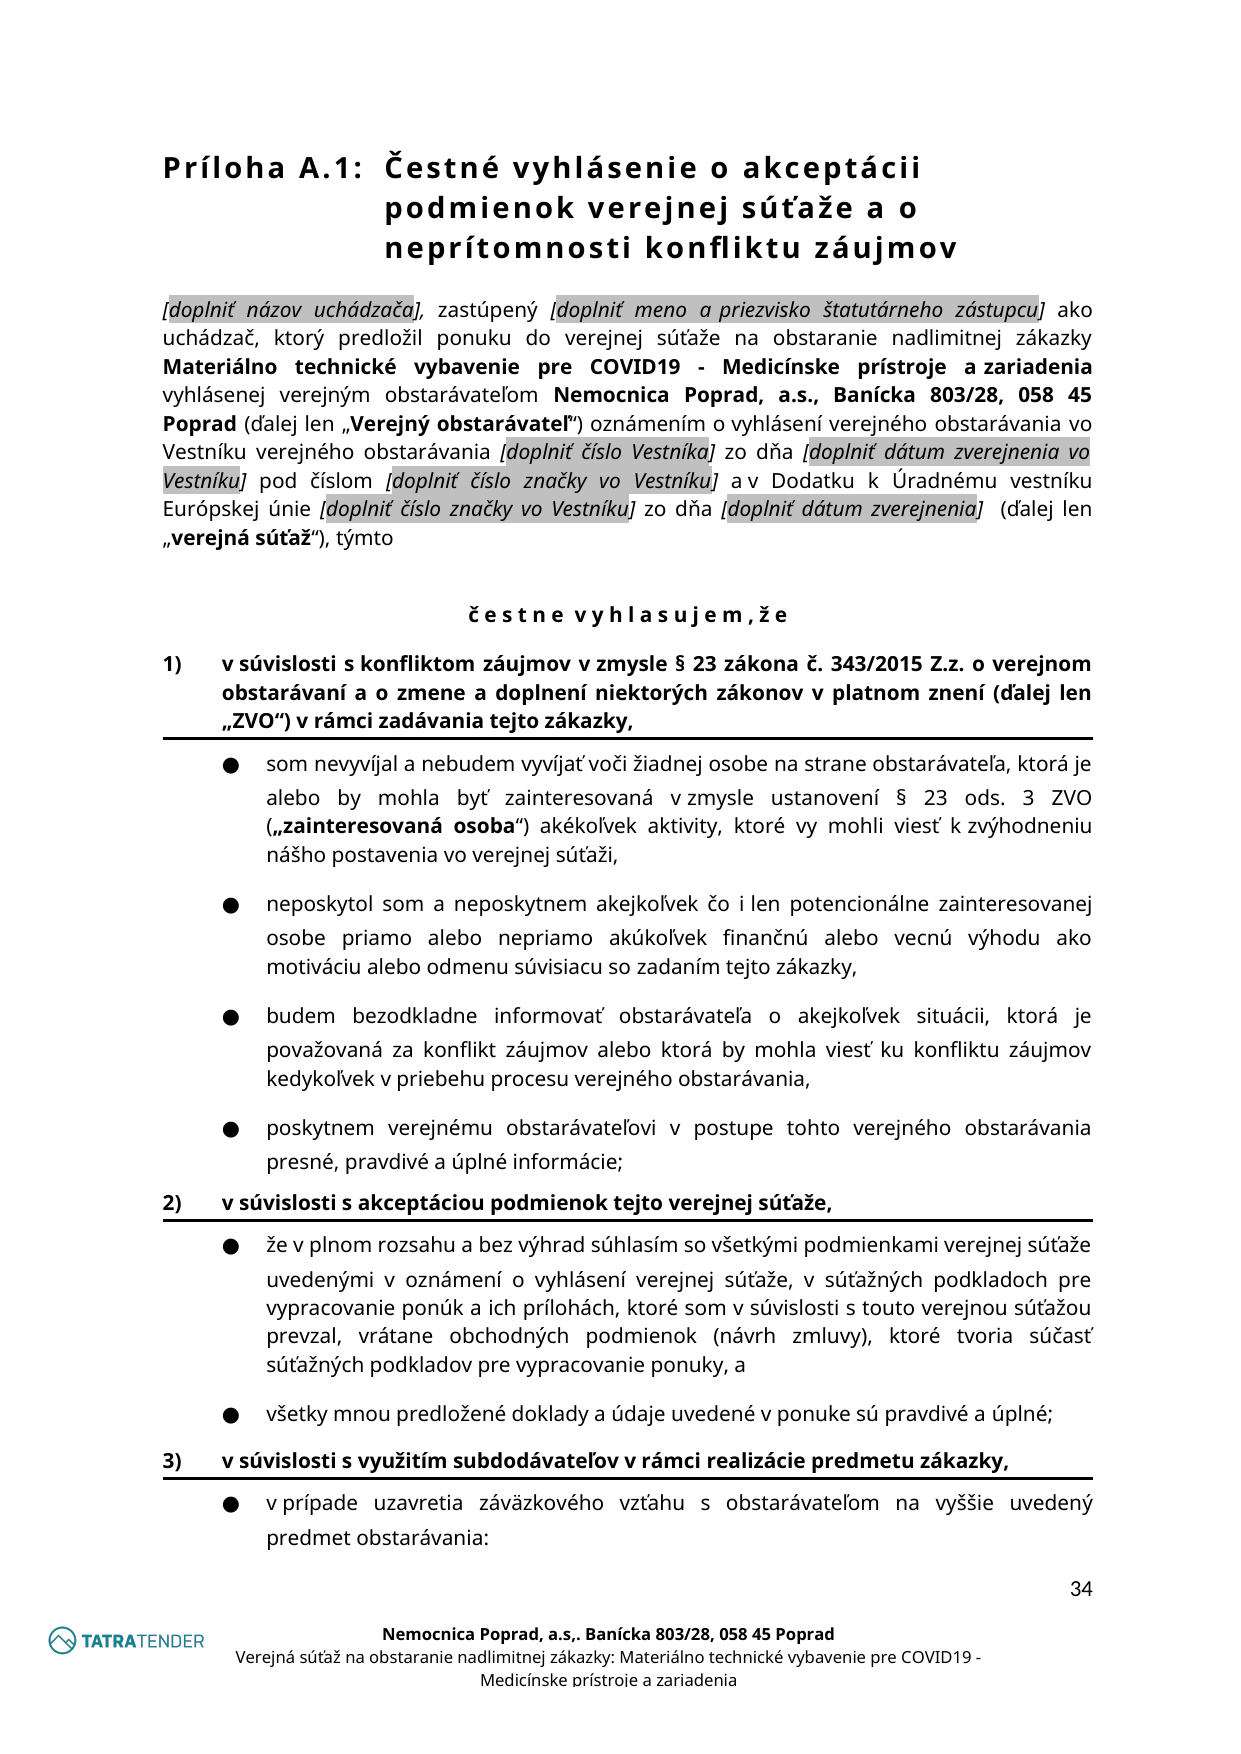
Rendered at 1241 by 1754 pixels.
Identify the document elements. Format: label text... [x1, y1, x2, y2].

list v prípade uzavretia záväzkového vzťahu s obstarávateľom na vyššie uvedený predmet obstarávania: [222, 1480, 1093, 1551]
list v súvislosti s konfliktom záujmov v zmysle § 23 zákona č. 343/2015 Z.z. o verejnom obstarávaní a o zmene a doplnení niektorých zákonov v platnom znení (ďalej len „ZVO“) v rámci zadávania tejto zákazky, [162, 649, 1093, 740]
text [doplniť názov uchádzača], zastúpený [doplniť meno a priezvisko štatutárneho zástupcu] ako uchádzač, ktorý predložil ponuku do verejnej súťaže na obstaranie nadlimitnej zákazky Materiálno technické vybavenie pre COVID19 - Medicínske prístroje a zariadenia vyhlásenej verejným obstarávateľom Nemocnica Poprad, a.s., Banícka 803/28, 058 45 Poprad (ďalej len „Verejný obstarávateľ“) oznámením o vyhlásení verejného obstarávania vo Vestníku verejného obstarávania [doplniť číslo Vestníka] zo dňa [doplniť dátum zverejnenia vo Vestníku] pod číslom [doplniť číslo značky vo Vestníku] a v Dodatku k Úradnému vestníku Európskej únie [doplniť číslo značky vo Vestníku] zo dňa [doplniť dátum zverejnenia] (ďalej len „verejná súťaž“), týmto [162, 295, 1093, 551]
list poskytnem verejnému obstarávateľovi v postupe tohto verejného obstarávania presné, pravdivé a úplné informácie; [222, 1105, 1093, 1176]
list neposkytol som a neposkytnem akejkoľvek čo i len potencionálne zainteresovanej osobe priamo alebo nepriamo akúkoľvek finančnú alebo vecnú výhodu ako motiváciu alebo odmenu súvisiacu so zadaním tejto zákazky, [222, 881, 1093, 980]
picture [41, 1613, 217, 1666]
text č e s t n e v y h l a s u j e m , ž e [162, 600, 1093, 629]
list budem bezodkladne informovať obstarávateľa o akejkoľvek situácii, ktorá je považovaná za konflikt záujmov alebo ktorá by mohla viesť ku konfliktu záujmov kedykoľvek v priebehu procesu verejného obstarávania, [222, 993, 1093, 1092]
list v súvislosti s akceptáciou podmienok tejto verejnej súťaže, [162, 1188, 1093, 1222]
text Príloha A.1: Čestné vyhlásenie o akceptácii podmienok verejnej súťaže a o neprítomnosti konfliktu záujmov [162, 148, 1093, 267]
list všetky mnou predložené doklady a údaje uvedené v ponuke sú pravdivé a úplné; [222, 1391, 1093, 1434]
list som nevyvíjal a nebudem vyvíjať voči žiadnej osobe na strane obstarávateľa, ktorá je alebo by mohla byť zainteresovaná v zmysle ustanovení § 23 ods. 3 ZVO („zainteresovaná osoba“) akékoľvek aktivity, ktoré vy mohli viesť k zvýhodneniu nášho postavenia vo verejnej súťaži, [222, 740, 1093, 868]
list že v plnom rozsahu a bez výhrad súhlasím so všetkými podmienkami verejnej súťaže uvedenými v oznámení o vyhlásení verejnej súťaže, v súťažných podkladoch pre vypracovanie ponúk a ich prílohách, ktoré som v súvislosti s touto verejnou súťažou prevzal, vrátane obchodných podmienok (návrh zmluvy), ktoré tvoria súčasť súťažných podkladov pre vypracovanie ponuky, a [222, 1222, 1093, 1378]
list v súvislosti s využitím subdodávateľov v rámci realizácie predmetu zákazky, [162, 1446, 1093, 1480]
